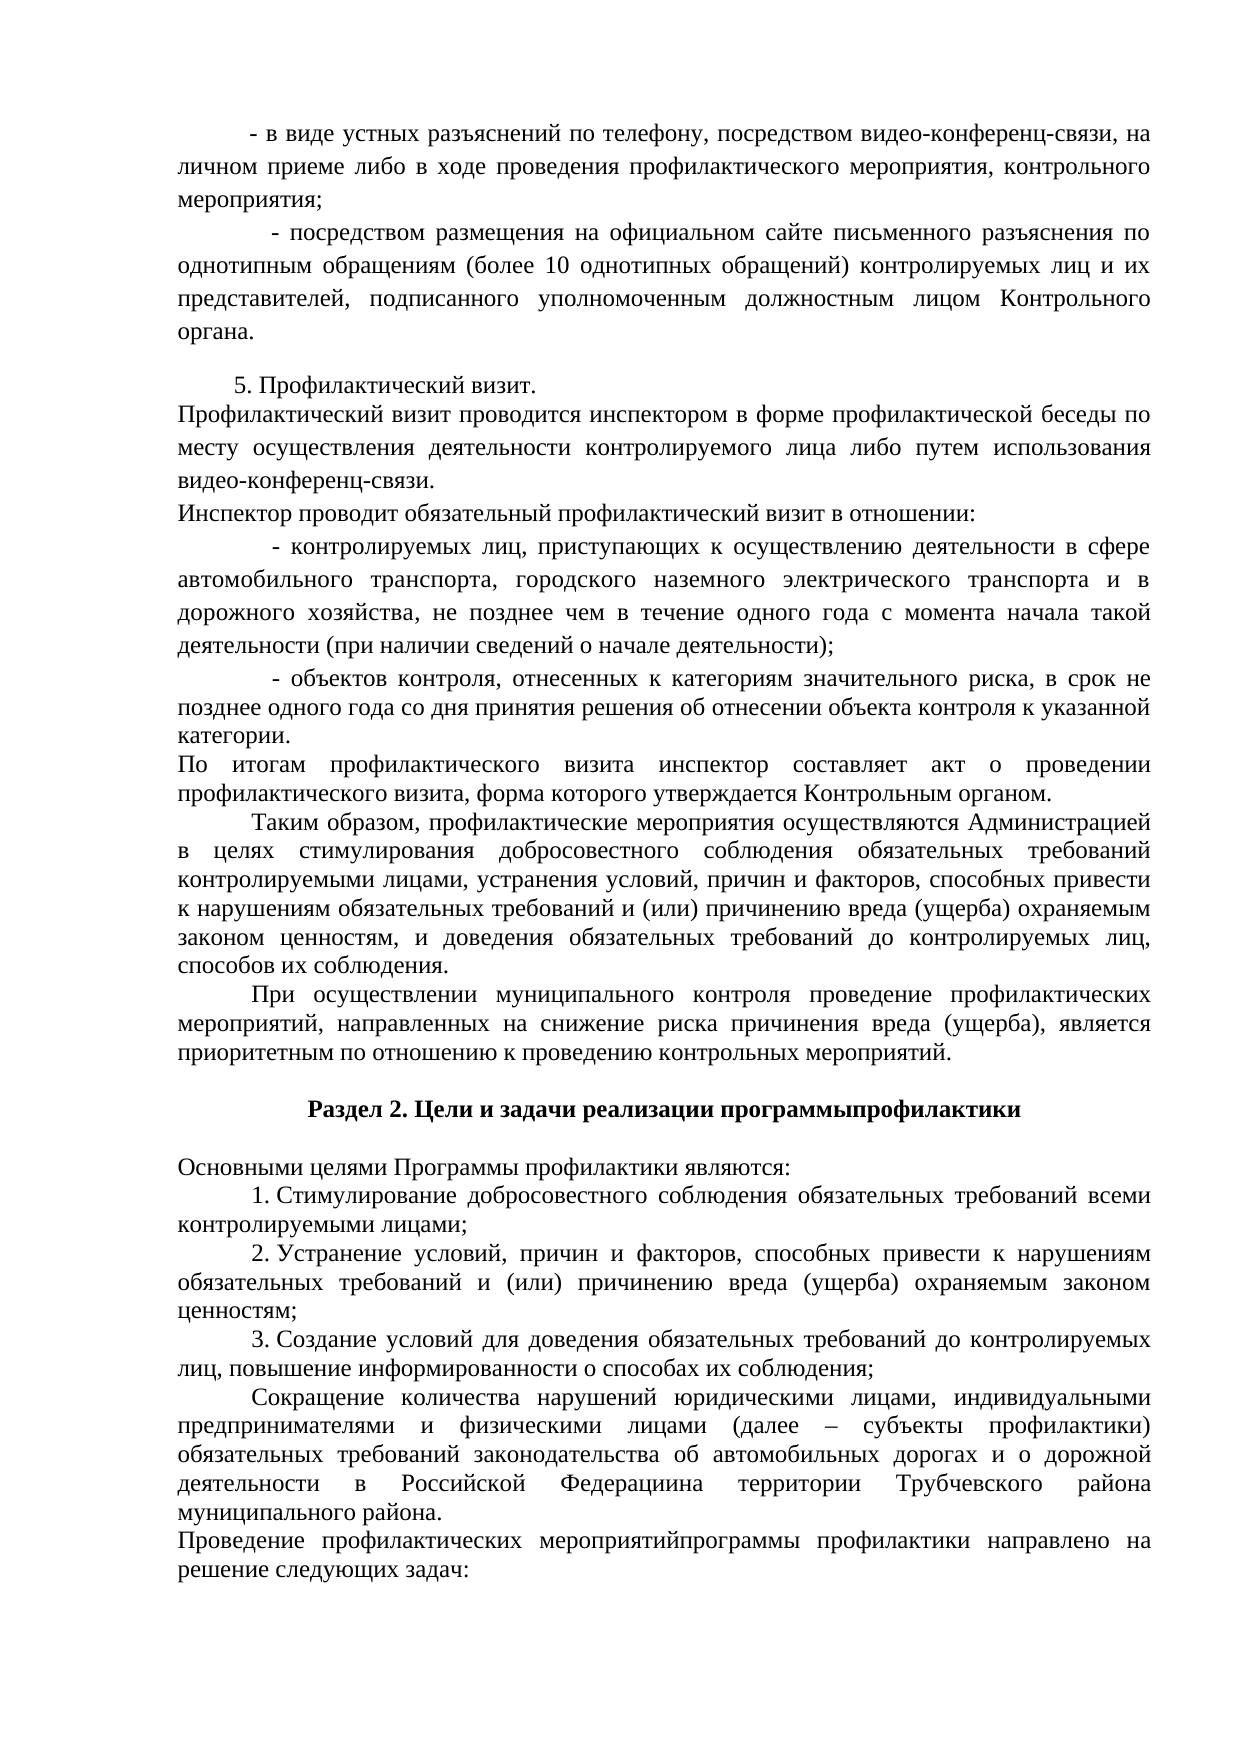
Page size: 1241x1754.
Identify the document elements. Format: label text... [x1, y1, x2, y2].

text 5. Профилактический визит. [177, 370, 1152, 399]
text - контролируемых лиц, приступающих к осуществлению деятельности в сфере автомобильного транспорта, городского наземного электрического транспорта и в дорожного хозяйства, не позднее чем в течение одного года с момента начала такой деятельности (при наличии сведений о начале деятельности); [177, 531, 1152, 659]
list Стимулирование добросовестного соблюдения обязательных требований всеми контролируемыми лицами; [177, 1181, 1152, 1238]
text По итогам профилактического визита инспектор составляет акт о проведении профилактического визита, форма которого утверждается Контрольным органом. [177, 749, 1152, 807]
list Устранение условий, причин и факторов, способных привести к нарушениям обязательных требований и (или) причинению вреда (ущерба) охраняемым законом ценностям; [177, 1238, 1152, 1324]
text Инспектор проводит обязательный профилактический визит в отношении: [177, 498, 1152, 527]
text Основными целями Программы профилактики являются: [177, 1152, 1152, 1181]
text Проведение профилактических мероприятийпрограммы профилактики направлено на решение следующих задач: [177, 1526, 1152, 1583]
text Профилактический визит проводится инспектором в форме профилактической беседы по месту осуществления деятельности контролируемого лица либо путем использования видео-конференц-связи. [177, 399, 1152, 494]
text Сокращение количества нарушений юридическими лицами, индивидуальными предпринимателями и физическими лицами (далее – субъекты профилактики) обязательных требований законодательства об автомобильных дорогах и о дорожной деятельности в Российской Федерациина территории Трубчевского района муниципального района. [177, 1382, 1152, 1526]
text При осуществлении муниципального контроля проведение профилактических мероприятий, направленных на снижение риска причинения вреда (ущерба), является приоритетным по отношению к проведению контрольных мероприятий. [177, 979, 1152, 1066]
list - посредством размещения на официальном сайте письменного разъяснения по однотипным обращениям (более 10 однотипных обращений) контролируемых лиц и их представителей, подписанного уполномоченным должностным лицом Контрольного органа. [177, 217, 1152, 345]
text - объектов контроля, отнесенных к категориям значительного риска, в срок не позднее одного года со дня принятия решения об отнесении объекта контроля к указанной категории. [177, 663, 1152, 749]
text Таким образом, профилактические мероприятия осуществляются Администрацией в целях стимулирования добросовестного соблюдения обязательных требований контролируемыми лицами, устранения условий, причин и факторов, способных привести к нарушениям обязательных требований и (или) причинению вреда (ущерба) охраняемым законом ценностям, и доведения обязательных требований до контролируемых лиц, способов их соблюдения. [177, 807, 1152, 979]
text Раздел 2. Цели и задачи реализации программыпрофилактики [177, 1094, 1152, 1123]
list - в виде устных разъяснений по телефону, посредством видео-конференц-связи, на личном приеме либо в ходе проведения профилактического мероприятия, контрольного мероприятия; [177, 118, 1152, 213]
list Создание условий для доведения обязательных требований до контролируемых лиц, повышение информированности о способах их соблюдения; [177, 1324, 1152, 1382]
